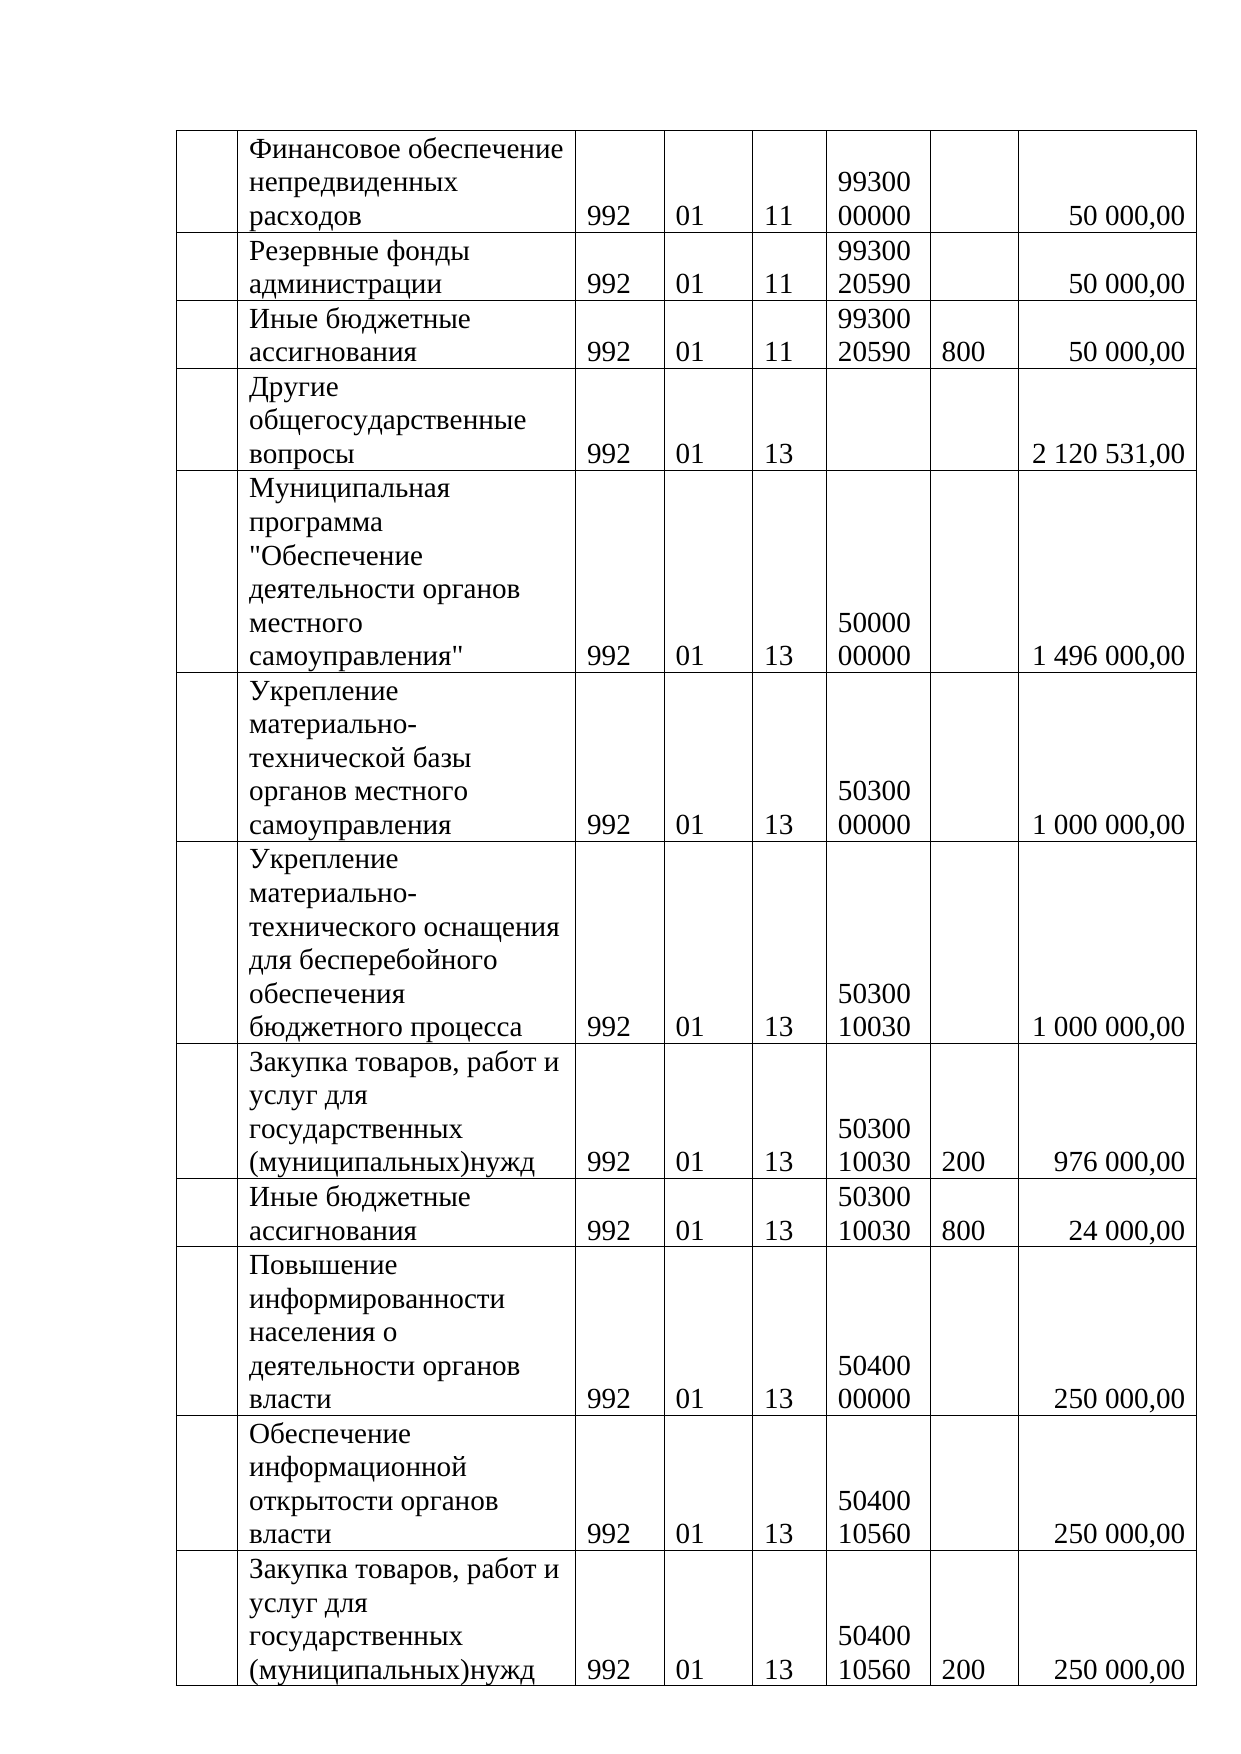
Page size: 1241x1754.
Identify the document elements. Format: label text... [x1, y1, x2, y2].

table_cell Обеспечение информационной открытости органов власти [238, 1416, 575, 1550]
table_cell 9930020590 [827, 301, 930, 368]
table_cell 11 [753, 233, 826, 300]
table_cell 11 [753, 301, 826, 368]
table_cell 200 [931, 1044, 1018, 1178]
table_cell 11 [753, 131, 826, 232]
table_cell 50 000,00 [1019, 233, 1196, 300]
table_cell [177, 471, 237, 672]
table_cell 50 000,00 [1019, 131, 1196, 232]
table_cell [177, 1416, 237, 1550]
table_cell [931, 842, 1018, 1043]
table_cell 992 [576, 1044, 664, 1178]
table_cell 13 [753, 1179, 826, 1246]
table_cell 5040010560 [827, 1416, 930, 1550]
table_cell [931, 1247, 1018, 1415]
table_cell 24 000,00 [1019, 1179, 1196, 1246]
table_cell 1 000 000,00 [1019, 842, 1196, 1043]
table_cell [177, 1551, 237, 1685]
table_cell 01 [665, 233, 752, 300]
table_cell 01 [665, 1044, 752, 1178]
table_cell [177, 1247, 237, 1415]
table_cell 992 [576, 1416, 664, 1550]
table_cell 250 000,00 [1019, 1247, 1196, 1415]
table_cell 992 [576, 1247, 664, 1415]
table_cell [177, 1179, 237, 1246]
table_cell Резервные фонды администрации [238, 233, 575, 300]
table_cell [931, 233, 1018, 300]
table_cell 13 [753, 673, 826, 841]
table_cell [931, 369, 1018, 469]
table_cell 01 [665, 1416, 752, 1550]
table_cell 9930000000 [827, 131, 930, 232]
table_cell 13 [753, 1551, 826, 1685]
table_cell 13 [753, 1416, 826, 1550]
table_cell 01 [665, 1247, 752, 1415]
table_cell [931, 131, 1018, 232]
table_cell 992 [576, 131, 664, 232]
table_cell 5040010560 [827, 1551, 930, 1685]
table_cell 5030010030 [827, 842, 930, 1043]
table_cell 992 [576, 1179, 664, 1246]
table_cell [931, 673, 1018, 841]
table_cell 9930020590 [827, 233, 930, 300]
table_cell 01 [665, 131, 752, 232]
table_cell 13 [753, 369, 826, 469]
table_cell 976 000,00 [1019, 1044, 1196, 1178]
table_cell 5030010030 [827, 1179, 930, 1246]
table_cell 13 [753, 842, 826, 1043]
table_cell [827, 369, 930, 469]
table_cell 1 000 000,00 [1019, 673, 1196, 841]
table_cell [177, 301, 237, 368]
table_cell 992 [576, 842, 664, 1043]
table_cell Иные бюджетные ассигнования [238, 301, 575, 368]
table_cell 5000000000 [827, 471, 930, 672]
table_cell [177, 131, 237, 232]
table_cell [931, 1416, 1018, 1550]
table_cell Закупка товаров, работ и услуг для государственных (муниципальных)нужд [238, 1044, 575, 1178]
table_cell 992 [576, 1551, 664, 1685]
table_cell [177, 842, 237, 1043]
table_cell 800 [931, 1179, 1018, 1246]
table_cell Иные бюджетные ассигнования [238, 1179, 575, 1246]
table_cell Укрепление материально-технической базы органов местного самоуправления [238, 673, 575, 841]
table_cell 5030000000 [827, 673, 930, 841]
table_cell 1 496 000,00 [1019, 471, 1196, 672]
table_cell 01 [665, 1551, 752, 1685]
table_cell 01 [665, 301, 752, 368]
table_cell [177, 369, 237, 469]
table_cell 01 [665, 842, 752, 1043]
table_cell 01 [665, 369, 752, 469]
table_cell Укрепление материально-технического оснащения для бесперебойного обеспечения бюджетного процесса [238, 842, 575, 1043]
table_cell Закупка товаров, работ и услуг для государственных (муниципальных)нужд [238, 1551, 575, 1685]
table_cell Другие общегосударственные вопросы [238, 369, 575, 469]
table_cell 800 [931, 301, 1018, 368]
table_cell 992 [576, 673, 664, 841]
table_cell 13 [753, 1044, 826, 1178]
table_cell 2 120 531,00 [1019, 369, 1196, 469]
table_cell 50 000,00 [1019, 301, 1196, 368]
table_cell 200 [931, 1551, 1018, 1685]
table_cell [931, 471, 1018, 672]
table_cell 01 [665, 673, 752, 841]
table_cell [177, 233, 237, 300]
table_cell 992 [576, 471, 664, 672]
table_cell Повышение информированности населения о деятельности органов власти [238, 1247, 575, 1415]
table_cell [177, 1044, 237, 1178]
table_cell 5040000000 [827, 1247, 930, 1415]
table_cell Финансовое обеспечение непредвиденных расходов [238, 131, 575, 232]
table_cell 250 000,00 [1019, 1416, 1196, 1550]
table_cell 992 [576, 233, 664, 300]
table_cell 250 000,00 [1019, 1551, 1196, 1685]
table_cell Муниципальная программа "Обеспечение деятельности органов местного самоуправления" [238, 471, 575, 672]
table_cell 13 [753, 1247, 826, 1415]
table_cell 5030010030 [827, 1044, 930, 1178]
table_cell 13 [753, 471, 826, 672]
table_cell 992 [576, 369, 664, 469]
table_cell 992 [576, 301, 664, 368]
table_cell 01 [665, 1179, 752, 1246]
table_cell [177, 673, 237, 841]
table_cell 01 [665, 471, 752, 672]
